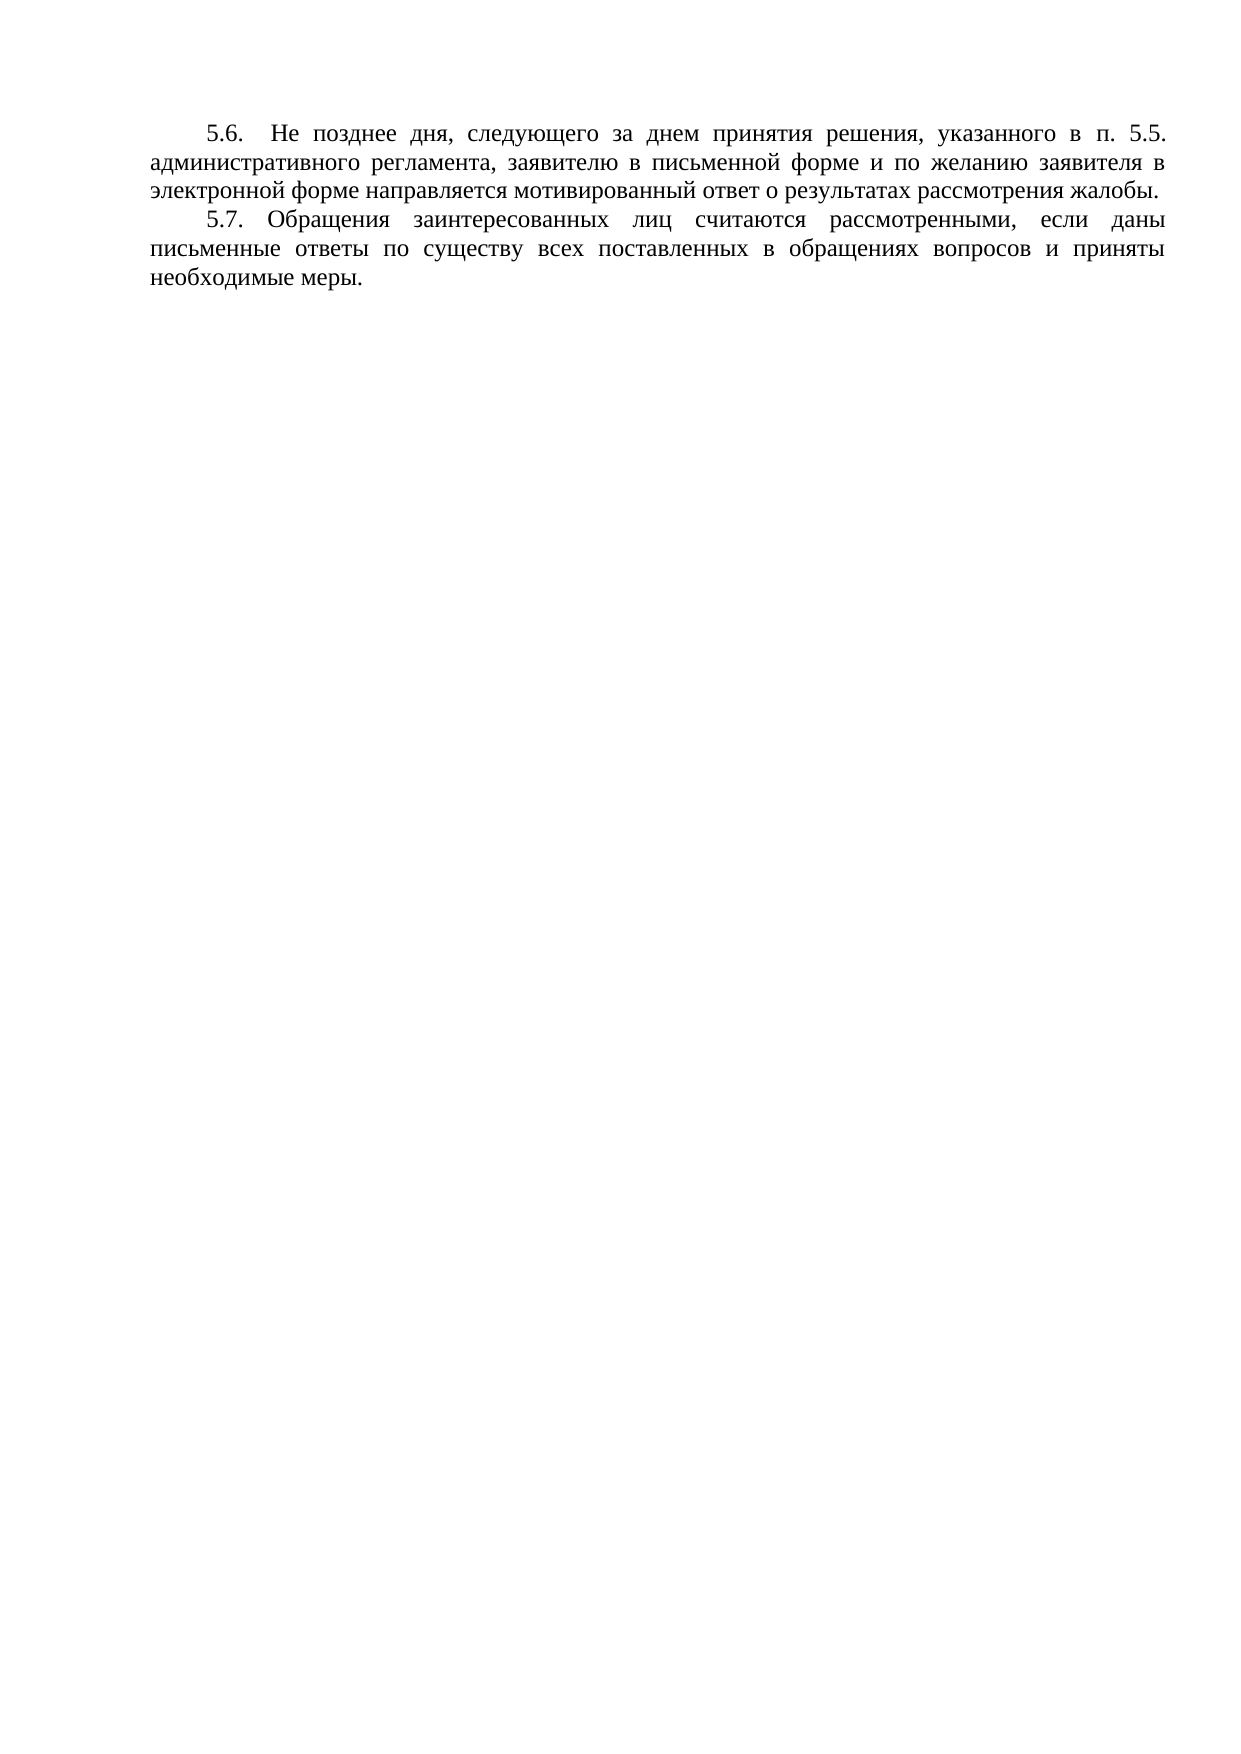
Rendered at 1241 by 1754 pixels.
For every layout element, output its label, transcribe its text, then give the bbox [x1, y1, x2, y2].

text 5.7. Обращения заинтересованных лиц считаются рассмотренными, если даны письменные ответы по существу всех поставленных в обращениях вопросов и приняты необходимые меры. [150, 204, 1167, 291]
text 5.6. Не позднее дня, следующего за днем принятия решения, указанного в п. 5.5. административного регламента, заявителю в письменной форме и по желанию заявителя в электронной форме направляется мотивированный ответ о результатах рассмотрения жалобы. [150, 118, 1167, 204]
